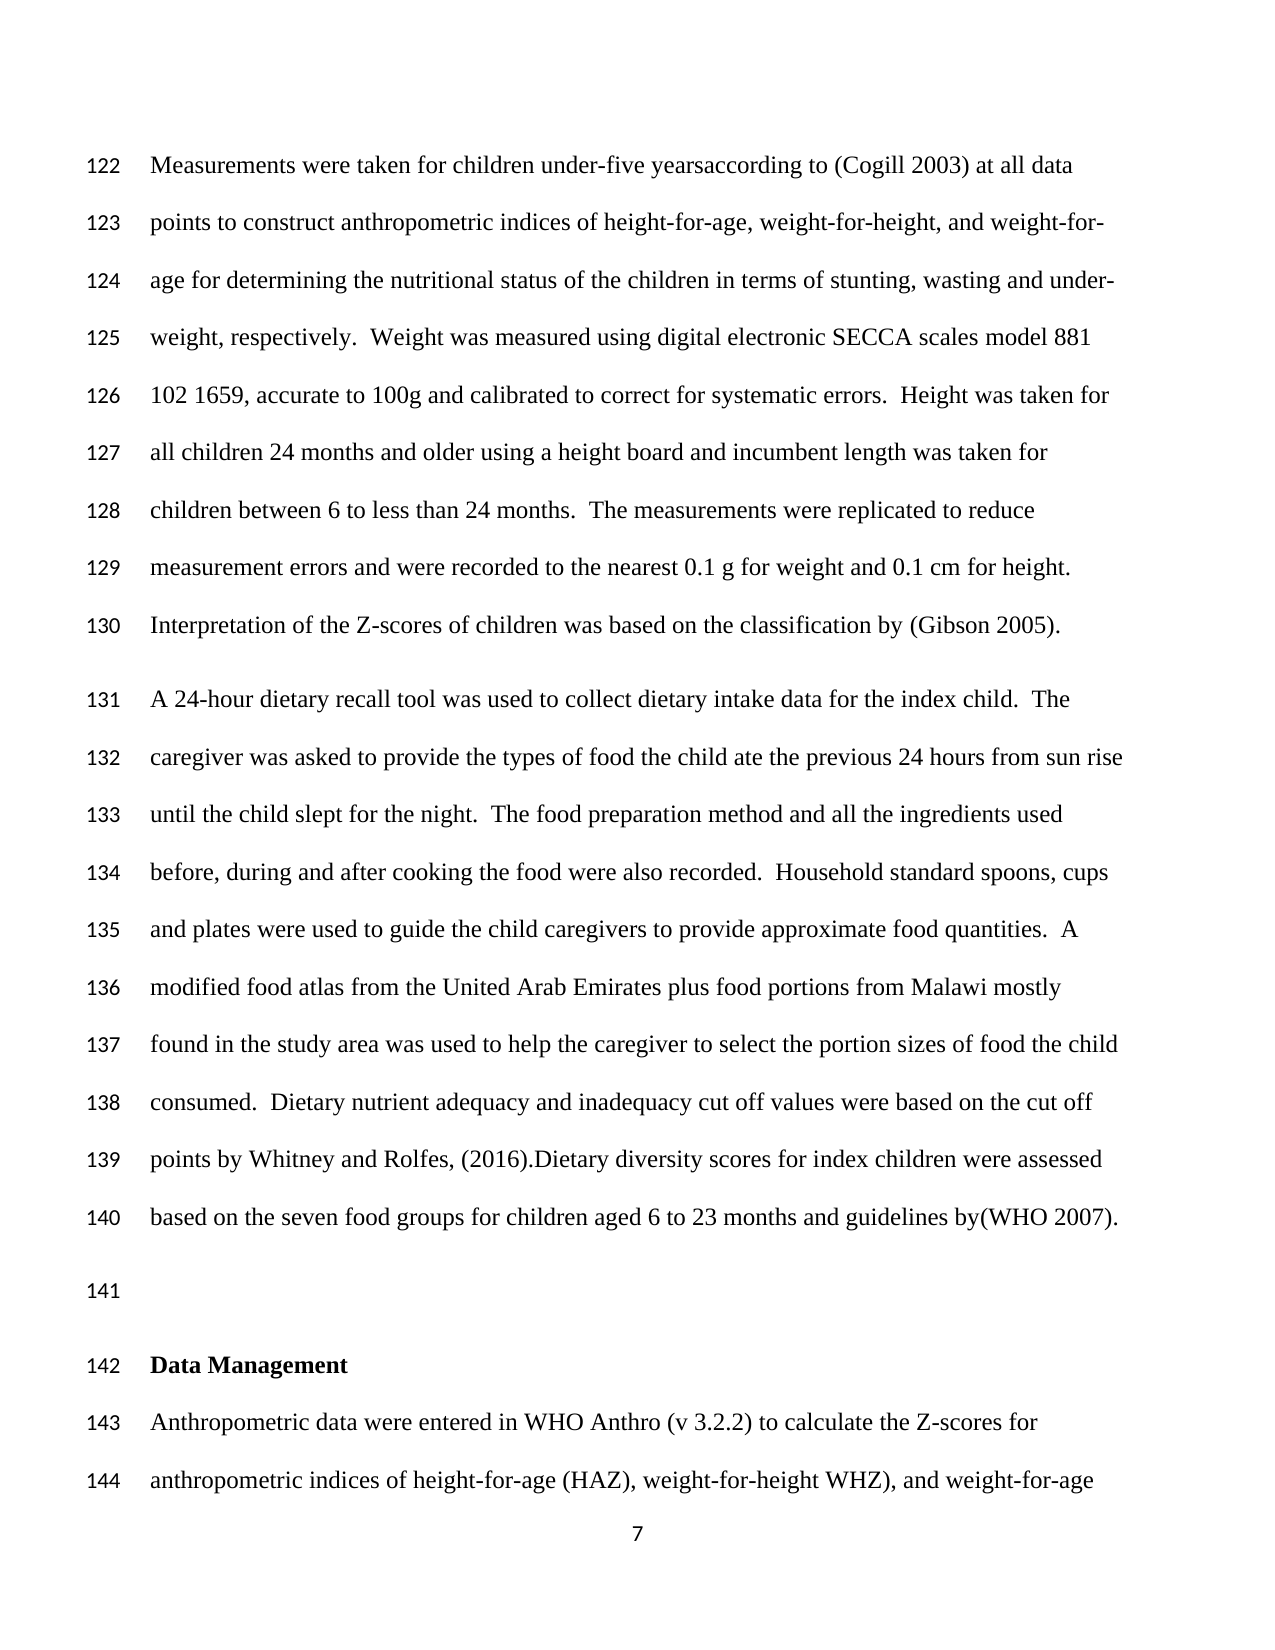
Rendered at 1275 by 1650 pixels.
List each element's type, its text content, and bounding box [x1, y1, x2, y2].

text A 24-hour dietary recall tool was used to collect dietary intake data for the index child. The caregiver was asked to provide the types of food the child ate the previous 24 hours from sun rise until the child slept for the night. The food preparation method and all the ingredients used before, during and after cooking the food were also recorded. Household standard spoons, cups and plates were used to guide the child caregivers to provide approximate food quantities. A modified food atlas from the United Arab Emirates plus food portions from Malawi mostly found in the study area was used to help the caregiver to select the portion sizes of food the child consumed. Dietary nutrient adequacy and inadequacy cut off values were based on the cut off points by Whitney and Rolfes, (2016).Dietary diversity scores for index children were assessed based on the seven food groups for children aged 6 to 23 months and guidelines by(WHO 2007). [150, 684, 1125, 1230]
subtitle Data Management [150, 1350, 1125, 1379]
text Measurements were taken for children under-five yearsaccording to (Cogill 2003) at all data points to construct anthropometric indices of height-for-age, weight-for-height, and weight-for-age for determining the nutritional status of the children in terms of stunting, wasting and under-weight, respectively. Weight was measured using digital electronic SECCA scales model 881 102 1659, accurate to 100g and calibrated to correct for systematic errors. Height was taken for all children 24 months and older using a height board and incumbent length was taken for children between 6 to less than 24 months. The measurements were replicated to reduce measurement errors and were recorded to the nearest 0.1 g for weight and 0.1 cm for height. Interpretation of the Z-scores of children was based on the classification by (Gibson 2005). [150, 150, 1125, 639]
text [150, 1407, 1125, 1494]
